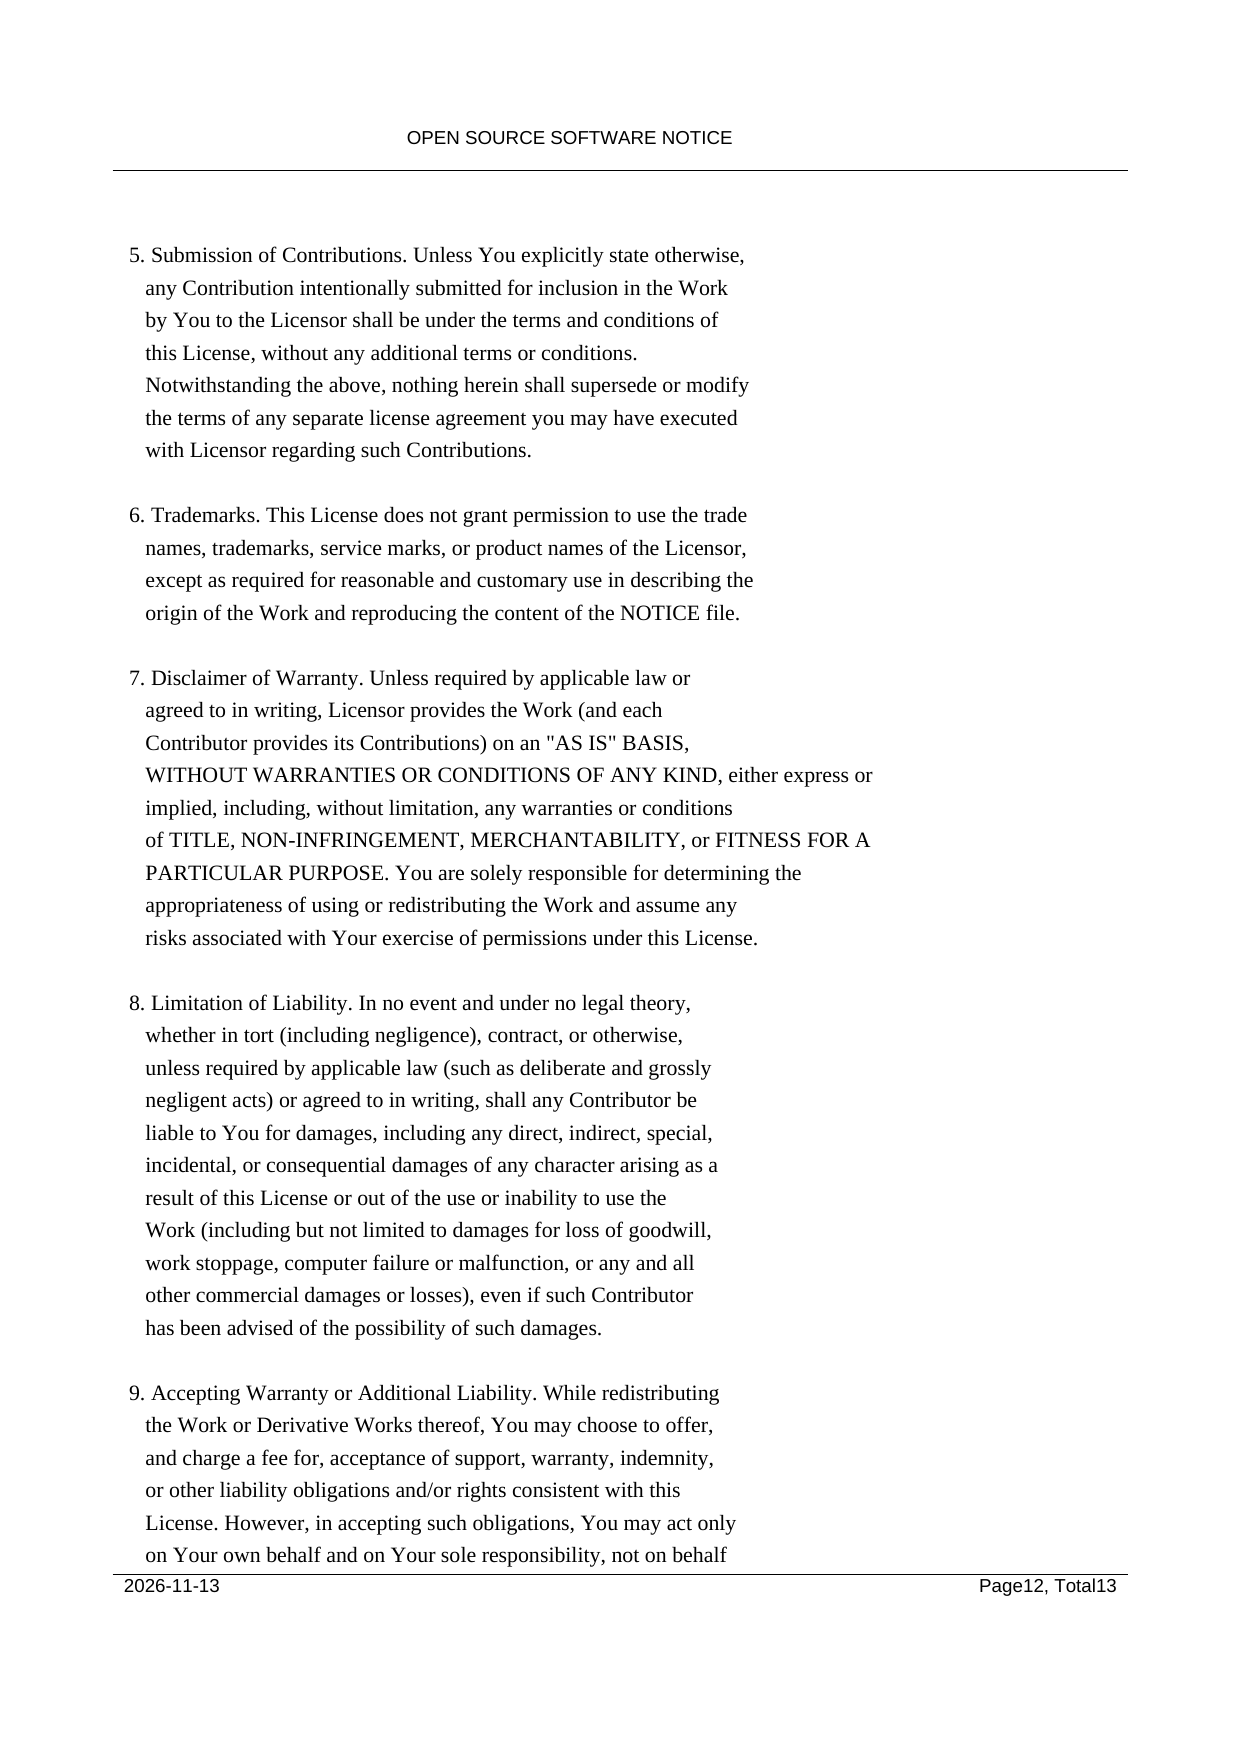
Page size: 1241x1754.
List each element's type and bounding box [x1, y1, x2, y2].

text [112, 206, 1128, 1571]
